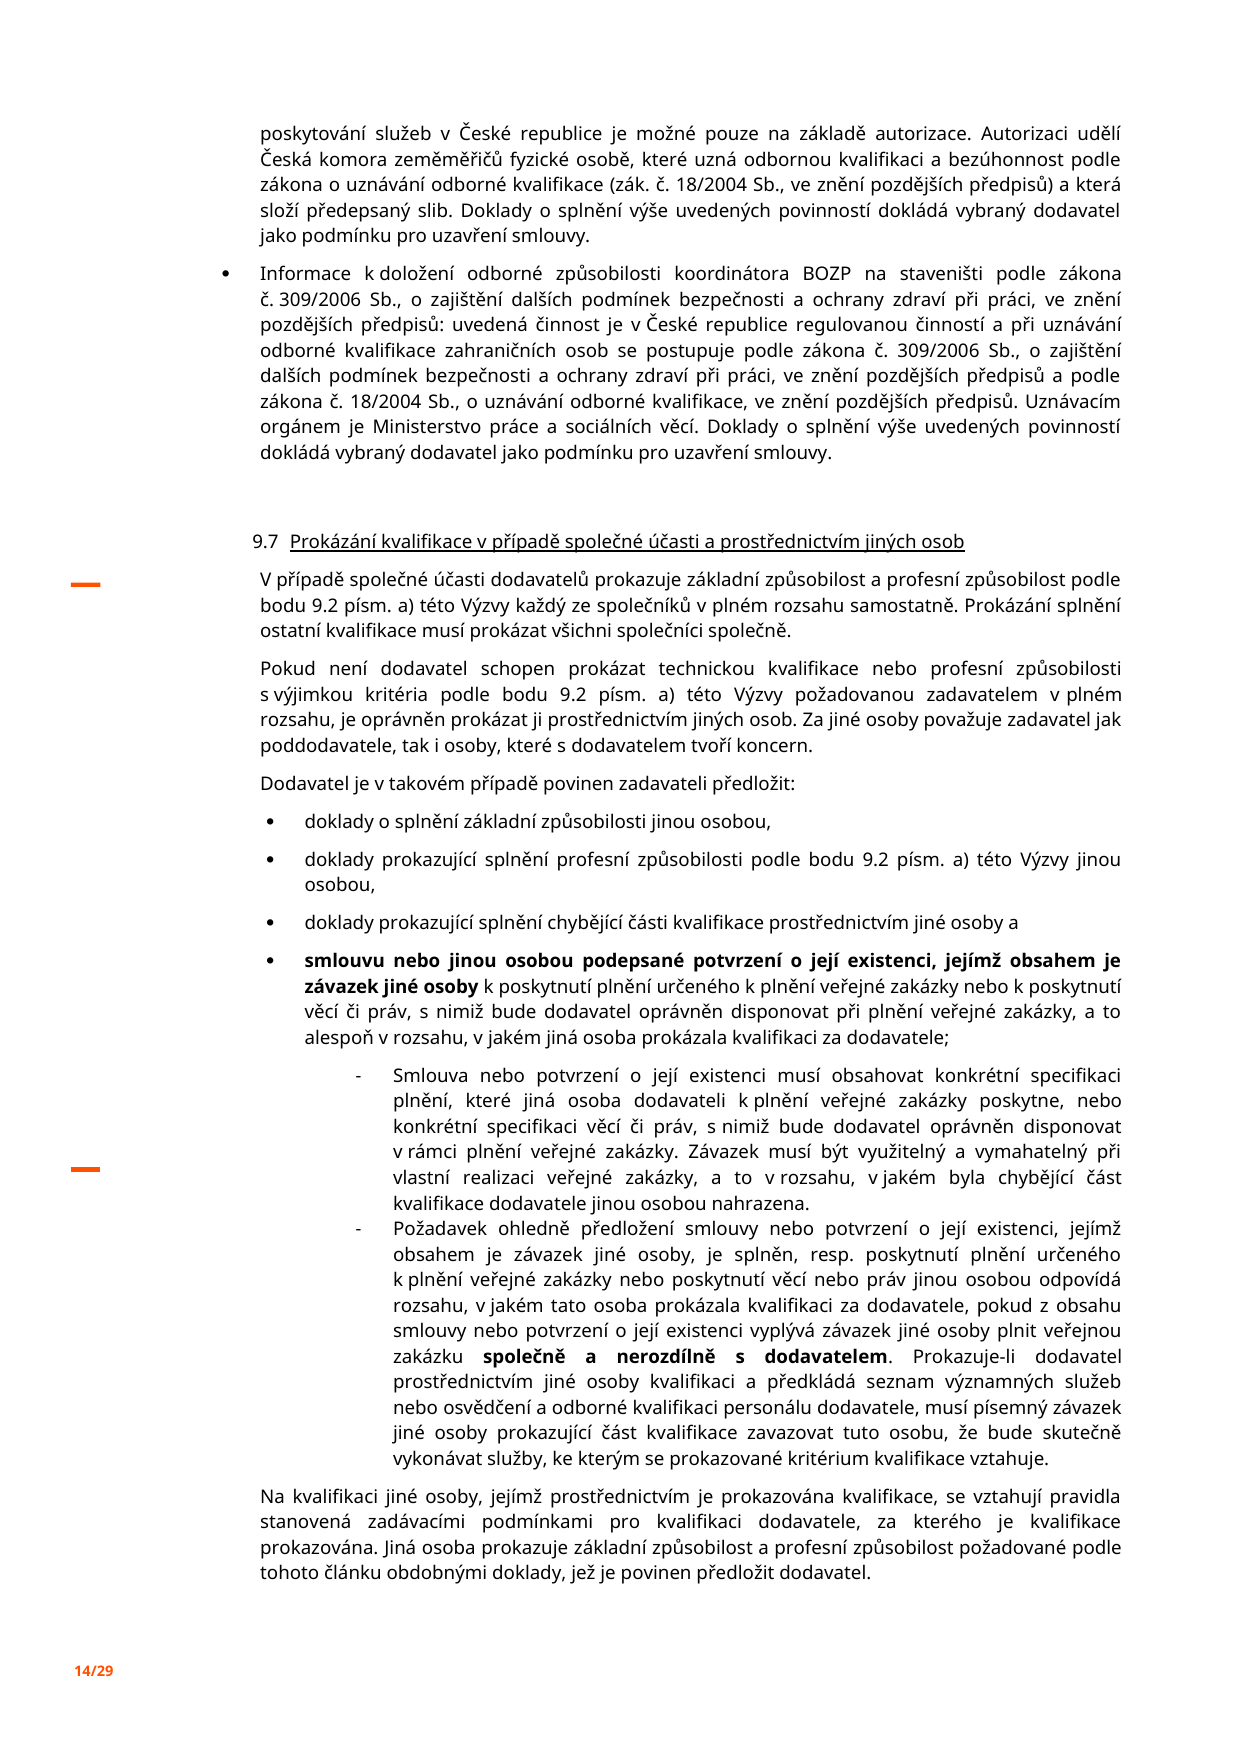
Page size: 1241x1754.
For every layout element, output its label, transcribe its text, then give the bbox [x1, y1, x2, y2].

list Prokázání kvalifikace v případě společné účasti a prostřednictvím jiných osob [252, 528, 1122, 554]
text Dodavatel je v takovém případě povinen zadavateli předložit: [260, 770, 1122, 796]
list Informace k doložení odborné způsobilosti koordinátora BOZP na staveništi podle zákona č. 309/2006 Sb., o zajištění dalších podmínek bezpečnosti a ochrany zdraví při práci, ve znění pozdějších předpisů: uvedená činnost je v České republice regulovanou činností a při uznávání odborné kvalifikace zahraničních osob se postupuje podle zákona č. 309/2006 Sb., o zajištění dalších podmínek bezpečnosti a ochrany zdraví při práci, ve znění pozdějších předpisů a podle zákona č. 18/2004 Sb., o uznávání odborné kvalifikace, ve znění pozdějších předpisů. Uznávacím orgánem je Ministerstvo práce a sociálních věcí. Doklady o splnění výše uvedených povinností dokládá vybraný dodavatel jako podmínku pro uzavření smlouvy. [222, 261, 1122, 465]
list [222, 121, 1122, 248]
list doklady prokazující splnění profesní způsobilosti podle bodu 9.2 písm. a) této Výzvy jinou osobou, [267, 846, 1122, 897]
list doklady prokazující splnění chybějící části kvalifikace prostřednictvím jiné osoby a [267, 910, 1122, 935]
list doklady o splnění základní způsobilosti jinou osobou, [267, 808, 1122, 834]
text Pokud není dodavatel schopen prokázat technickou kvalifikace nebo profesní způsobilosti s výjimkou kritéria podle bodu 9.2 písm. a) této Výzvy požadovanou zadavatelem v plném rozsahu, je oprávněn prokázat ji prostřednictvím jiných osob. Za jiné osoby považuje zadavatel jak poddodavatele, tak i osoby, které s dodavatelem tvoří koncern. [260, 656, 1122, 758]
list smlouvu nebo jinou osobou podepsané potvrzení o její existenci, jejímž obsahem je závazek jiné osoby k poskytnutí plnění určeného k plnění veřejné zakázky nebo k poskytnutí věcí či práv, s nimiž bude dodavatel oprávněn disponovat při plnění veřejné zakázky, a to alespoň v rozsahu, v jakém jiná osoba prokázala kvalifikaci za dodavatele; [267, 948, 1122, 1050]
text V případě společné účasti dodavatelů prokazuje základní způsobilost a profesní způsobilost podle bodu 9.2 písm. a) této Výzvy každý ze společníků v plném rozsahu samostatně. Prokázání splnění ostatní kvalifikace musí prokázat všichni společníci společně. [260, 566, 1122, 643]
list Požadavek ohledně předložení smlouvy nebo potvrzení o její existenci, jejímž obsahem je závazek jiné osoby, je splněn, resp. poskytnutí plnění určeného k plnění veřejné zakázky nebo poskytnutí věcí nebo práv jinou osobou odpovídá rozsahu, v jakém tato osoba prokázala kvalifikaci za dodavatele, pokud z obsahu smlouvy nebo potvrzení o její existenci vyplývá závazek jiné osoby plnit veřejnou zakázku společně a nerozdílně s dodavatelem. Prokazuje-li dodavatel prostřednictvím jiné osoby kvalifikaci a předkládá seznam významných služeb nebo osvědčení a odborné kvalifikaci personálu dodavatele, musí písemný závazek jiné osoby prokazující část kvalifikace zavazovat tuto osobu, že bude skutečně vykonávat služby, ke kterým se prokazované kritérium kvalifikace vztahuje. [355, 1215, 1122, 1471]
text Na kvalifikaci jiné osoby, jejímž prostřednictvím je prokazována kvalifikace, se vztahují pravidla stanovená zadávacími podmínkami pro kvalifikaci dodavatele, za kterého je kvalifikace prokazována. Jiná osoba prokazuje základní způsobilost a profesní způsobilost požadované podle tohoto článku obdobnými doklady, jež je povinen předložit dodavatel. [260, 1483, 1122, 1585]
list Smlouva nebo potvrzení o její existenci musí obsahovat konkrétní specifikaci plnění, které jiná osoba dodavateli k plnění veřejné zakázky poskytne, nebo konkrétní specifikaci věcí či práv, s nimiž bude dodavatel oprávněn disponovat v rámci plnění veřejné zakázky. Závazek musí být využitelný a vymahatelný při vlastní realizaci veřejné zakázky, a to v rozsahu, v jakém byla chybějící část kvalifikace dodavatele jinou osobou nahrazena. [355, 1062, 1122, 1215]
